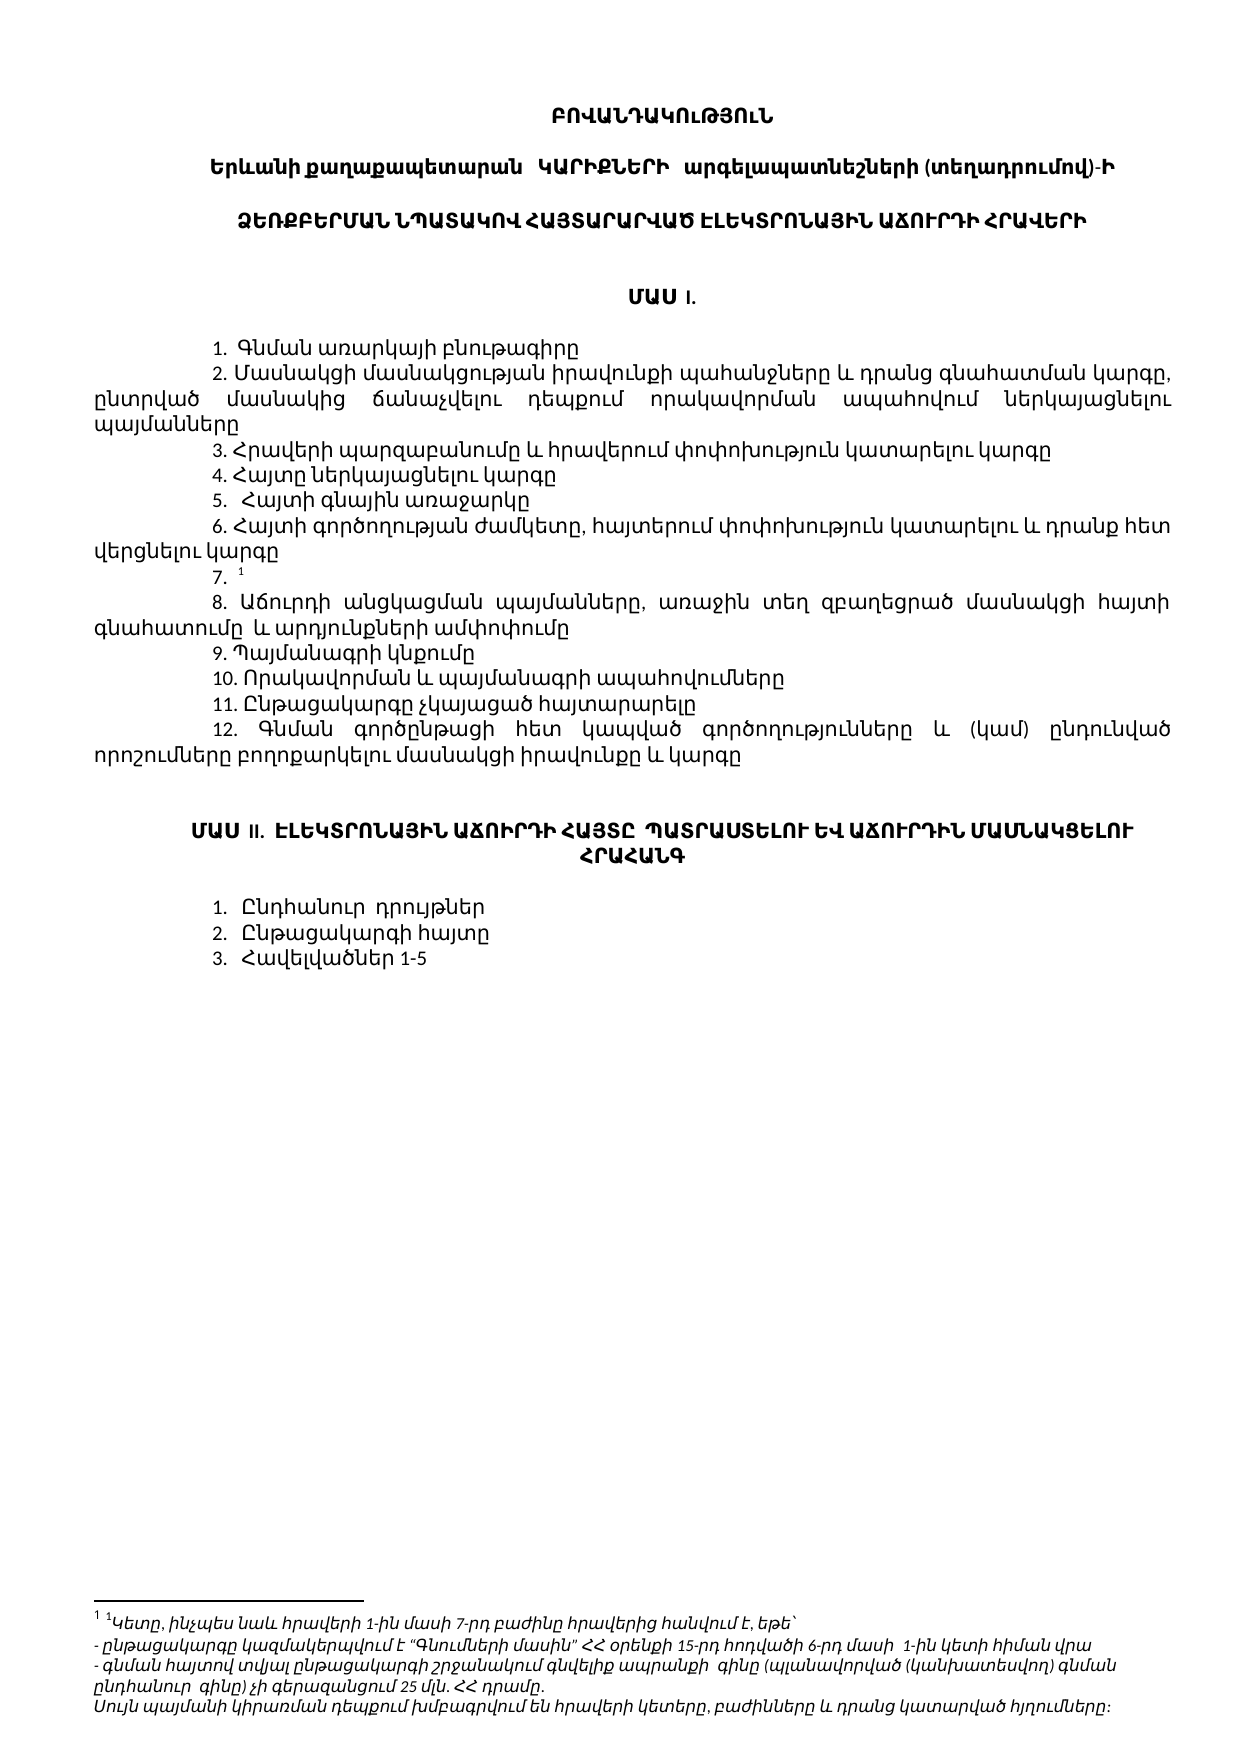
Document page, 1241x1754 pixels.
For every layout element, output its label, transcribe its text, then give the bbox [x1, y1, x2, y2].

text 2. Ընթացակարգի հայտը [94, 920, 1171, 945]
text ՁԵՌՔԲԵՐՄԱՆ ՆՊԱՏԱԿՈՎ ՀԱՅՏԱՐԱՐՎԱԾ ԷԼԵԿՏՐՈՆԱՅԻՆ ԱՃՈՒՐԴԻ ՀՐԱՎԵՐԻ [94, 208, 1171, 233]
text ՄԱՍ II. ԷԼԵԿՏՐՈՆԱՅԻՆ ԱՃՈԻՐԴԻ ՀԱՅՏԸ ՊԱՏՐԱՍՏԵԼՈՒ ԵՎ ԱՃՈՒՐԴԻՆ ՄԱՍՆԱԿՑԵԼՈՒ ՀՐԱՀԱՆԳ [94, 818, 1171, 869]
text 11. Ընթացակարգը չկայացած հայտարարելը [94, 691, 1171, 716]
text Երևանի քաղաքապետարան ԿԱՐԻՔՆԵՐԻ արգելապատնեշների (տեղադրումով)-Ի [94, 154, 1171, 179]
text 10. Որակավորման և պայմանագրի ապահովումները [94, 666, 1171, 691]
text 9. Պայմանագրի կնքումը [94, 640, 1171, 666]
text ՄԱՍ I. [94, 284, 1171, 310]
text 8. Աճուրդի անցկացման պայմանները, առաջին տեղ զբաղեցրած մասնակցի հայտի գնահատումը և արդյունքների ամփոփումը [94, 589, 1171, 640]
text ԲՈՎԱՆԴԱԿՈւԹՅՈւՆ [94, 103, 1171, 128]
text 4. Հայտը ներկայացնելու կարգը [94, 462, 1171, 488]
text 1. Ընդհանուր դրույթներ [94, 894, 1171, 920]
text 3. Հրավերի պարզաբանումը և հրավերում փոփոխություն կատարելու կարգը [94, 437, 1171, 462]
text 12. Գնման գործընթացի հետ կապված գործողությունները և (կամ) ընդունված որոշումները բողոքարկելու մասնակցի իրավունքը և կարգը [94, 716, 1171, 767]
text 3. Հավելվածներ 1-5 [94, 945, 1171, 971]
text 6. Հայտի գործողության ժամկետը, հայտերում փոփոխություն կատարելու և դրանք հետ վերցնելու կարգը [94, 513, 1171, 564]
text 2. Մասնակցի մասնակցության իրավունքի պահանջները և դրանց գնահատման կարգը, ընտրված մասնակից ճանաչվելու դեպքում որակավորման ապահովում ներկայացնելու պայմանները [94, 361, 1171, 437]
text 7. 1 [94, 564, 1171, 589]
text 1. Գնման առարկայի բնութագիրը [94, 335, 1171, 361]
text 5. Հայտի գնային առաջարկը [94, 488, 1171, 513]
